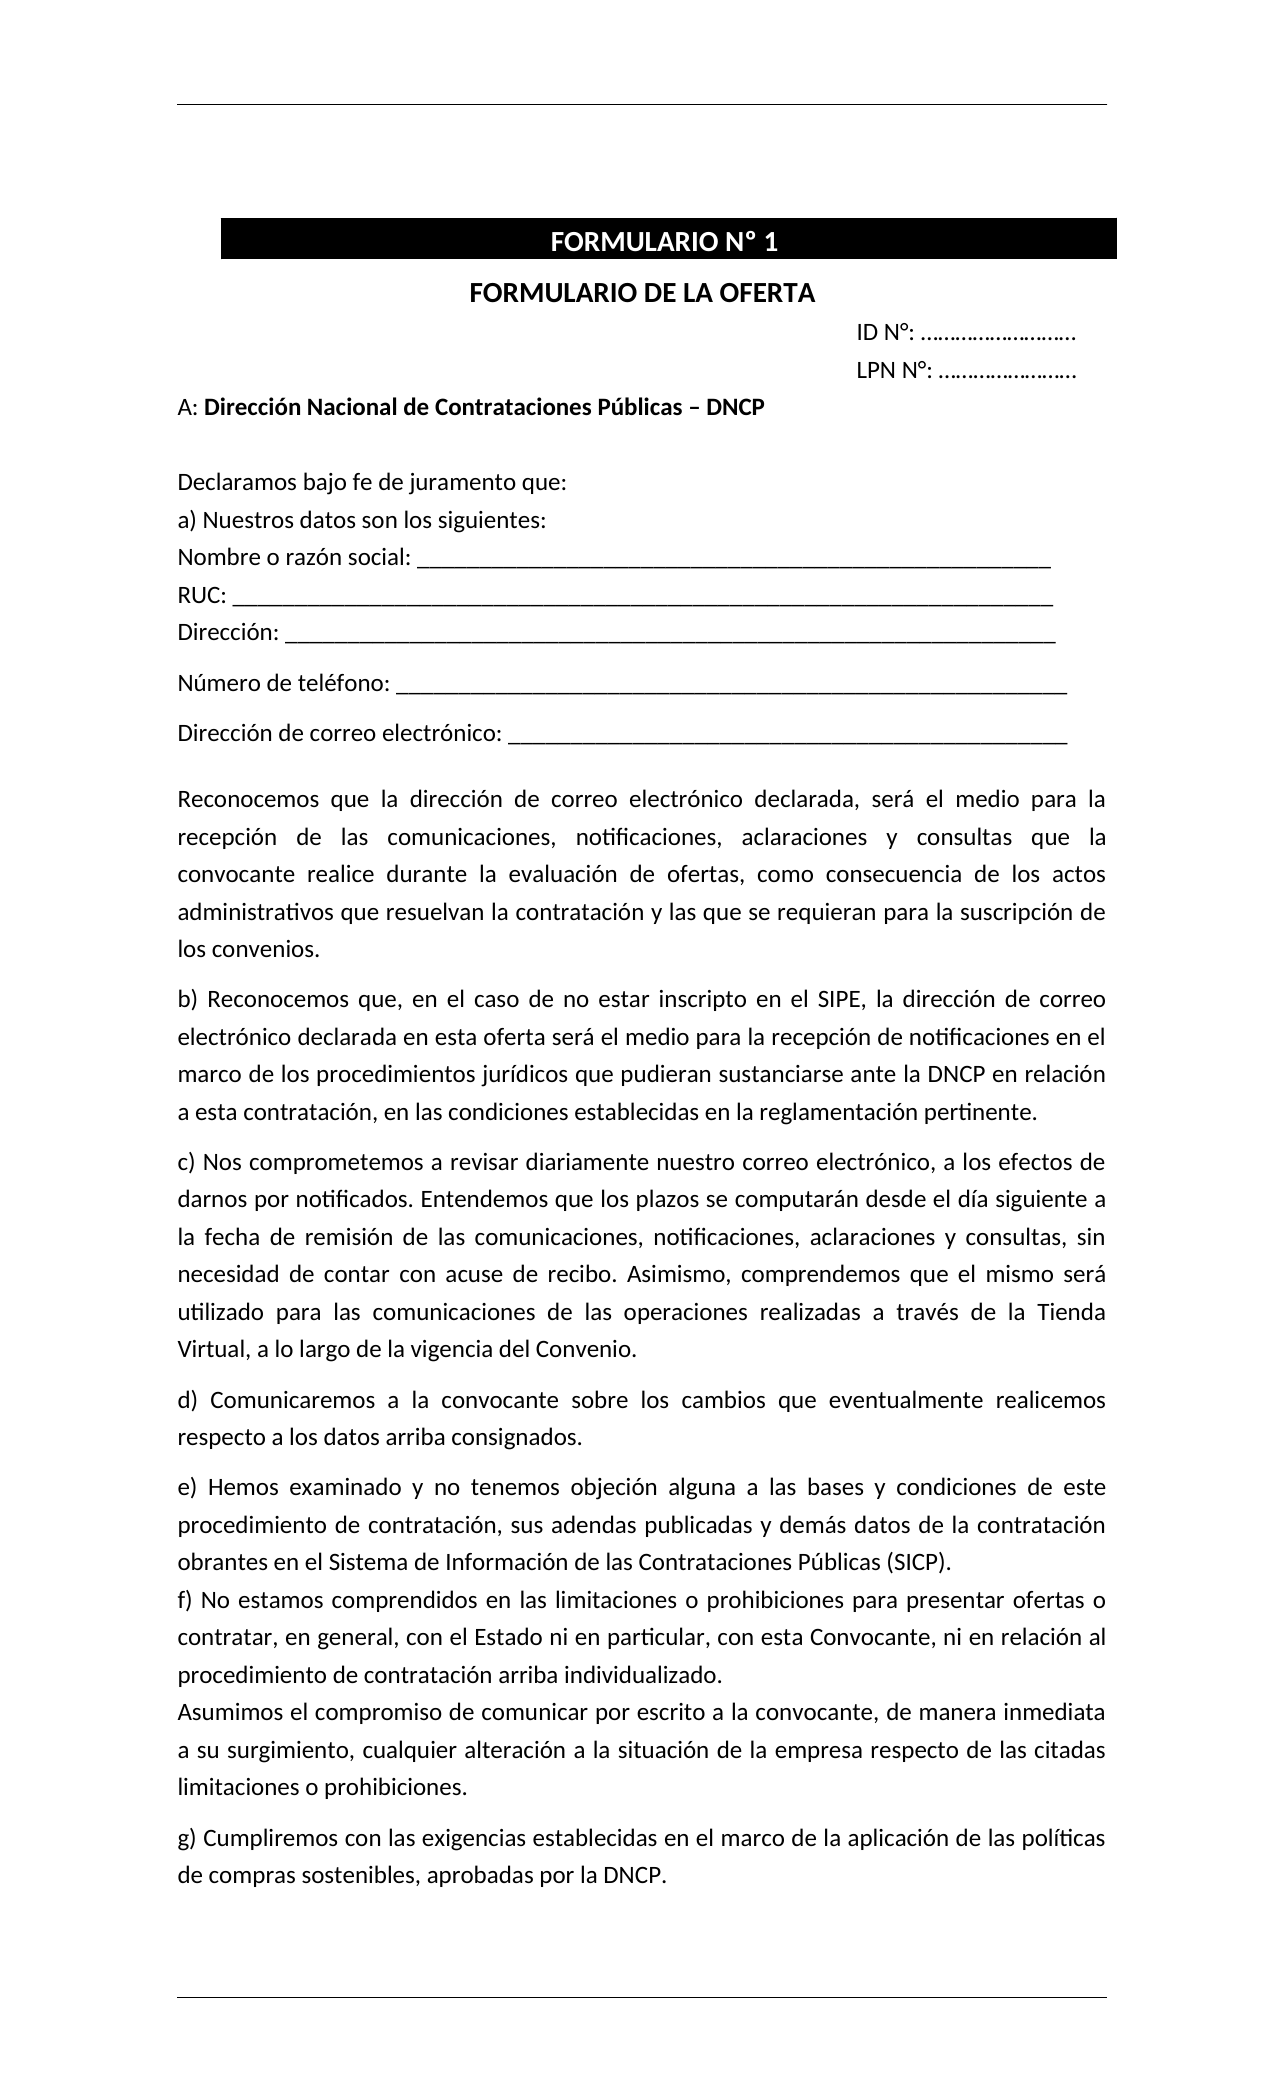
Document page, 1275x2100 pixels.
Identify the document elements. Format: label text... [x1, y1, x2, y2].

text Dirección de correo electrónico: _____________________________________________ [177, 710, 1107, 747]
text Reconocemos que la dirección de correo electrónico declarada, será el medio para la recepción de las comunicaciones, notificaciones, aclaraciones y consultas que la convocante realice durante la evaluación de ofertas, como consecuencia de los actos administrativos que resuelvan la contratación y las que se requieran para la suscripción de los convenios. [177, 776, 1107, 964]
text e) Hemos examinado y no tenemos objeción alguna a las bases y condiciones de este procedimiento de contratación, sus adendas publicadas y demás datos de la contratación obrantes en el Sistema de Información de las Contrataciones Públicas (SICP). [177, 1464, 1107, 1577]
text RUC: __________________________________________________________________ [177, 572, 1107, 609]
text f) No estamos comprendidos en las limitaciones o prohibiciones para presentar ofertas o contratar, en general, con el Estado ni en particular, con esta Convocante, ni en relación al procedimiento de contratación arriba individualizado. [177, 1577, 1107, 1689]
text Dirección: ______________________________________________________________ [177, 609, 1107, 647]
text d) Comunicaremos a la convocante sobre los cambios que eventualmente realicemos respecto a los datos arriba consignados. [177, 1377, 1107, 1452]
text Número de teléfono: ______________________________________________________ [177, 660, 1107, 697]
text FORMULARIO Nº 1 [222, 219, 1116, 258]
text Declaramos bajo fe de juramento que: [177, 459, 1107, 497]
text A: Dirección Nacional de Contrataciones Públicas – DNCP [177, 384, 1107, 422]
text ID N°: ……………………… [856, 309, 1107, 347]
text Asumimos el compromiso de comunicar por escrito a la convocante, de manera inmediata a su surgimiento, cualquier alteración a la situación de la empresa respecto de las citadas limitaciones o prohibiciones. [177, 1689, 1107, 1802]
text g) Cumpliremos con las exigencias establecidas en el marco de la aplicación de las políticas de compras sostenibles, aprobadas por la DNCP. [177, 1815, 1107, 1890]
text a) Nuestros datos son los siguientes: [177, 497, 1107, 534]
text b) Reconocemos que, en el caso de no estar inscripto en el SIPE, la dirección de correo electrónico declarada en esta oferta será el medio para la recepción de notificaciones en el marco de los procedimientos jurídicos que pudieran sustanciarse ante la DNCP en relación a esta contratación, en las condiciones establecidas en la reglamentación pertinente. [177, 976, 1107, 1126]
text c) Nos comprometemos a revisar diariamente nuestro correo electrónico, a los efectos de darnos por notificados. Entendemos que los plazos se computarán desde el día siguiente a la fecha de remisión de las comunicaciones, notificaciones, aclaraciones y consultas, sin necesidad de contar con acuse de recibo. Asimismo, comprendemos que el mismo será utilizado para las comunicaciones de las operaciones realizadas a través de la Tienda Virtual, a lo largo de la vigencia del Convenio. [177, 1139, 1107, 1364]
text LPN N°: …………………… [856, 347, 1107, 384]
text FORMULARIO DE LA OFERTA [177, 272, 1107, 309]
text Nombre o razón social: ___________________________________________________ [177, 534, 1107, 572]
